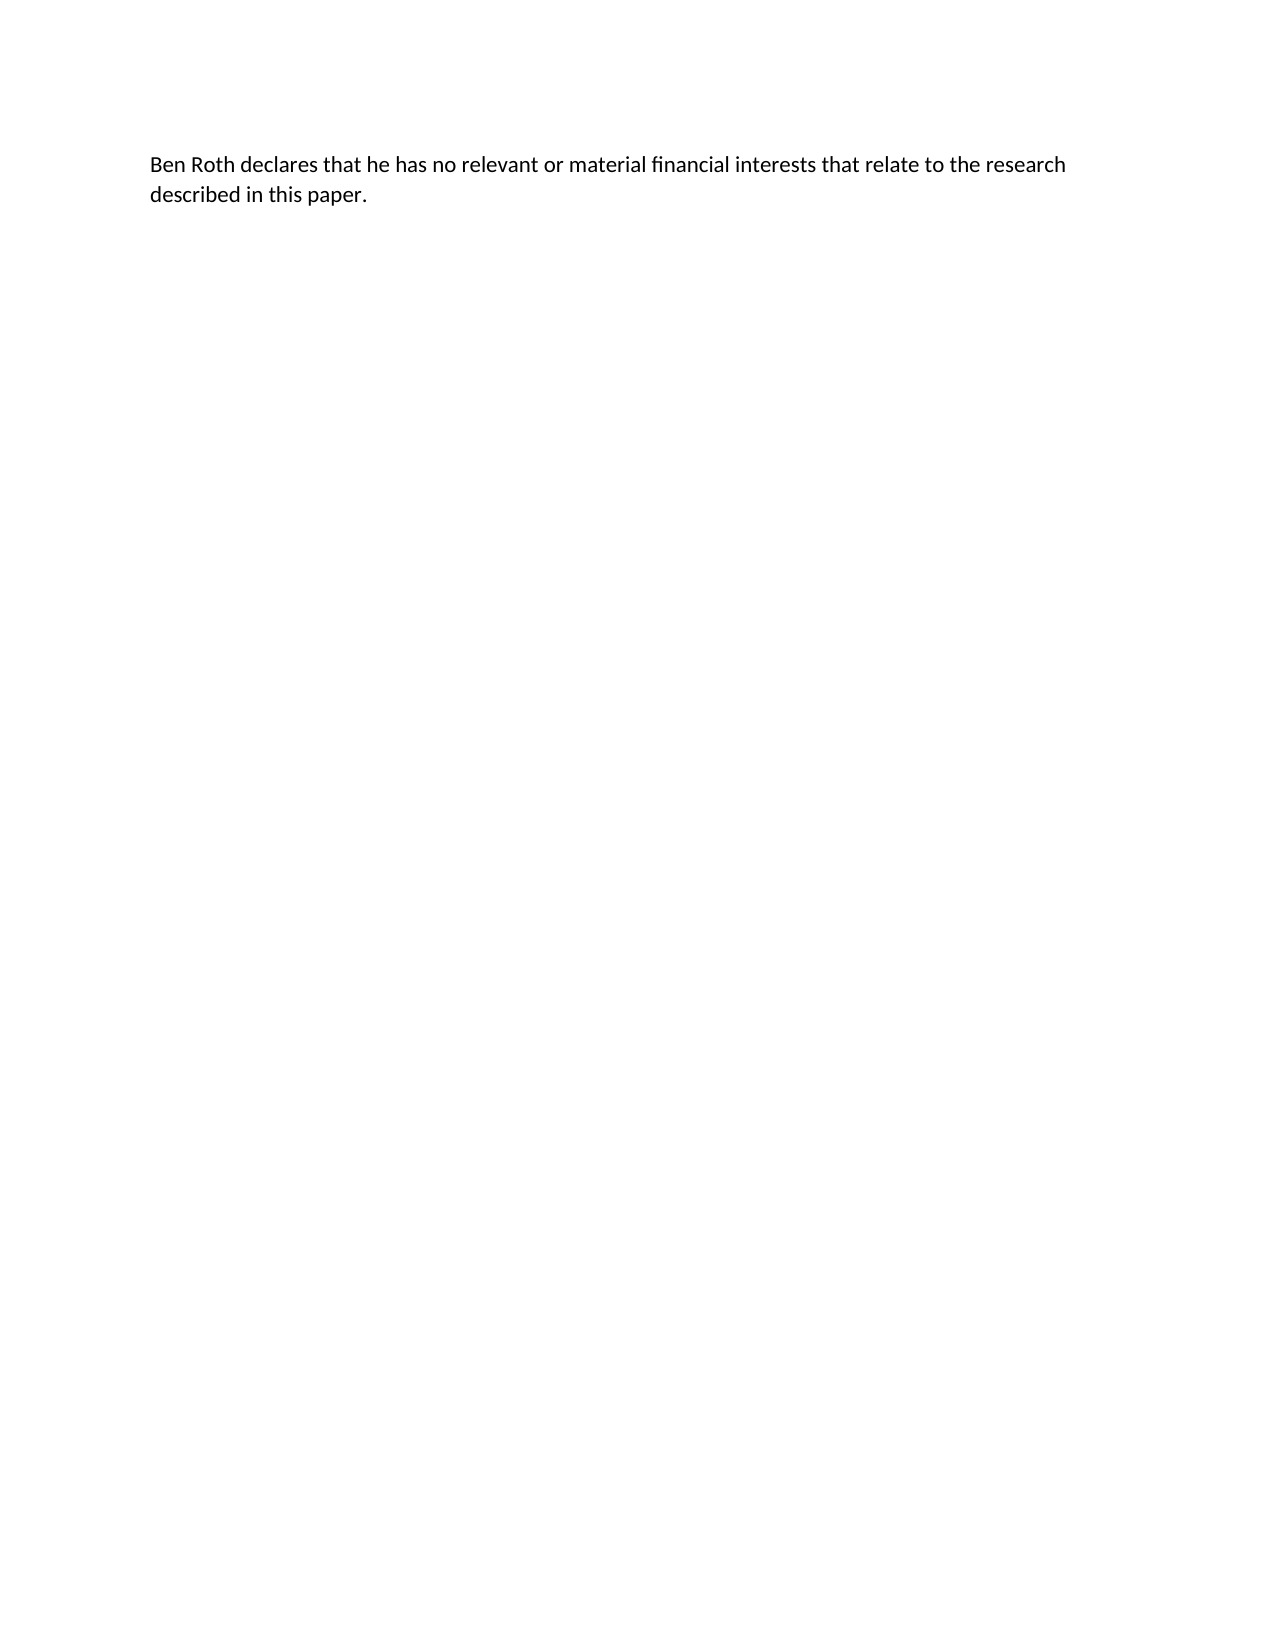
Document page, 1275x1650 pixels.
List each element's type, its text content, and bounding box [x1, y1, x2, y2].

text Ben Roth declares that he has no relevant or material financial interests that relate to the research described in this paper. [150, 150, 1125, 208]
